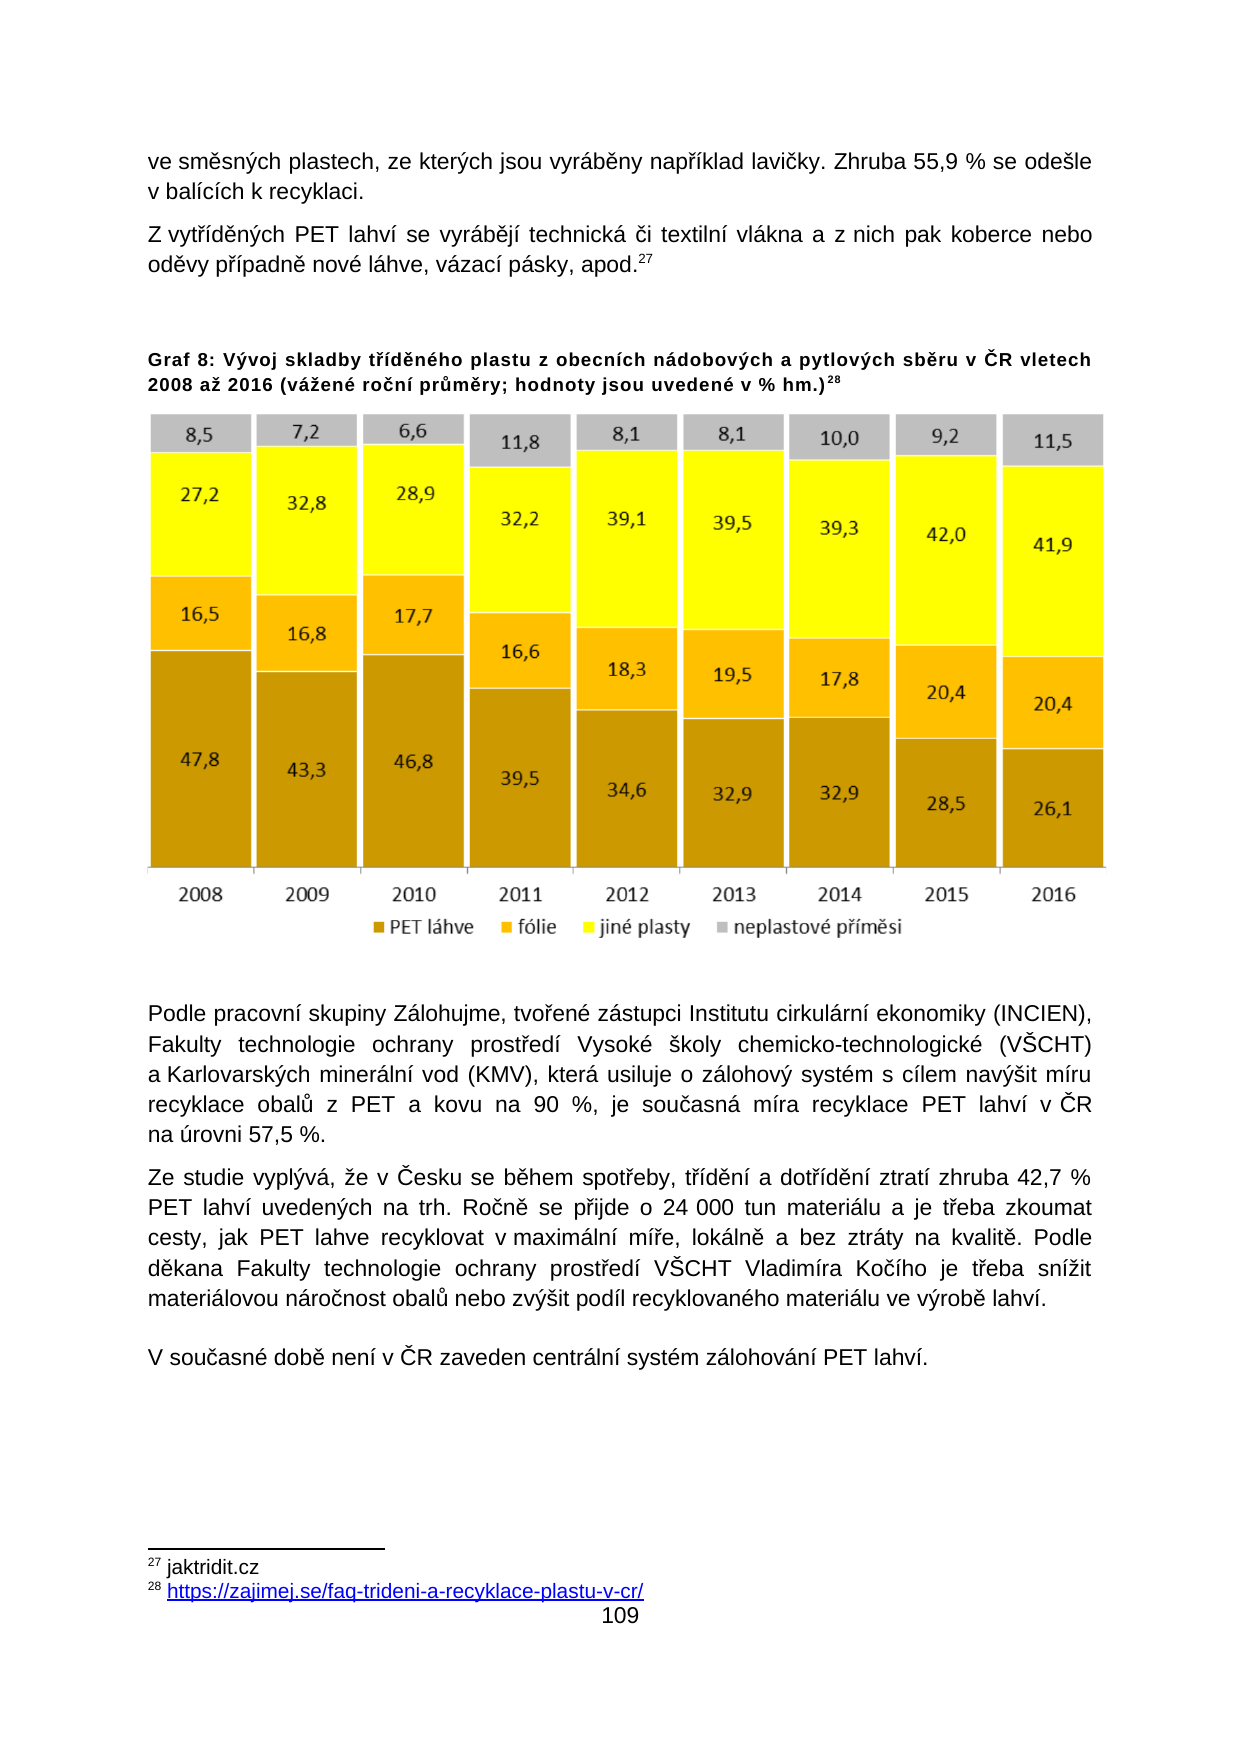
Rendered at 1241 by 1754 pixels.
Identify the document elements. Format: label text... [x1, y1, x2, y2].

text Graf 8: Vývoj skladby tříděného plastu z obecních nádobových a pytlových sběru v ČR vletech 2008 až 2016 (vážené roční průměry; hodnoty jsou uvedené v % hm.) [148, 349, 1093, 395]
text Podle pracovní skupiny Zálohujme, tvořené zástupci Institutu cirkulární ekonomiky (INCIEN), Fakulty technologie ochrany prostředí Vysoké školy chemicko-technologické (VŠCHT) a Karlovarských minerální vod (KMV), která usiluje o zálohový systém s cílem navýšit míru recyklace obalů z PET a kovu na 90 %, je současná míra recyklace PET lahví v ČR na úrovni 57,5 %. [148, 1000, 1093, 1147]
picture [147, 410, 1107, 942]
text Z vytříděných PET lahví se vyrábějí technická či textilní vlákna a z nich pak koberce nebo oděvy případně nové láhve, vázací pásky, apod. [148, 221, 1093, 277]
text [148, 148, 1093, 204]
text V současné době není v ČR zaveden centrální systém zálohování PET lahví. [148, 1344, 1093, 1370]
text Ze studie vyplývá, že v Česku se během spotřeby, třídění a dotřídění ztratí zhruba 42,7 % PET lahví uvedených na trh. Ročně se přijde o 24 000 tun materiálu a je třeba zkoumat cesty, jak PET lahve recyklovat v maximální míře, lokálně a bez ztráty na kvalitě. Podle děkana Fakulty technologie ochrany prostředí VŠCHT Vladimíra Kočího je třeba snížit materiálovou náročnost obalů nebo zvýšit podíl recyklovaného materiálu ve výrobě lahví. [148, 1164, 1093, 1311]
